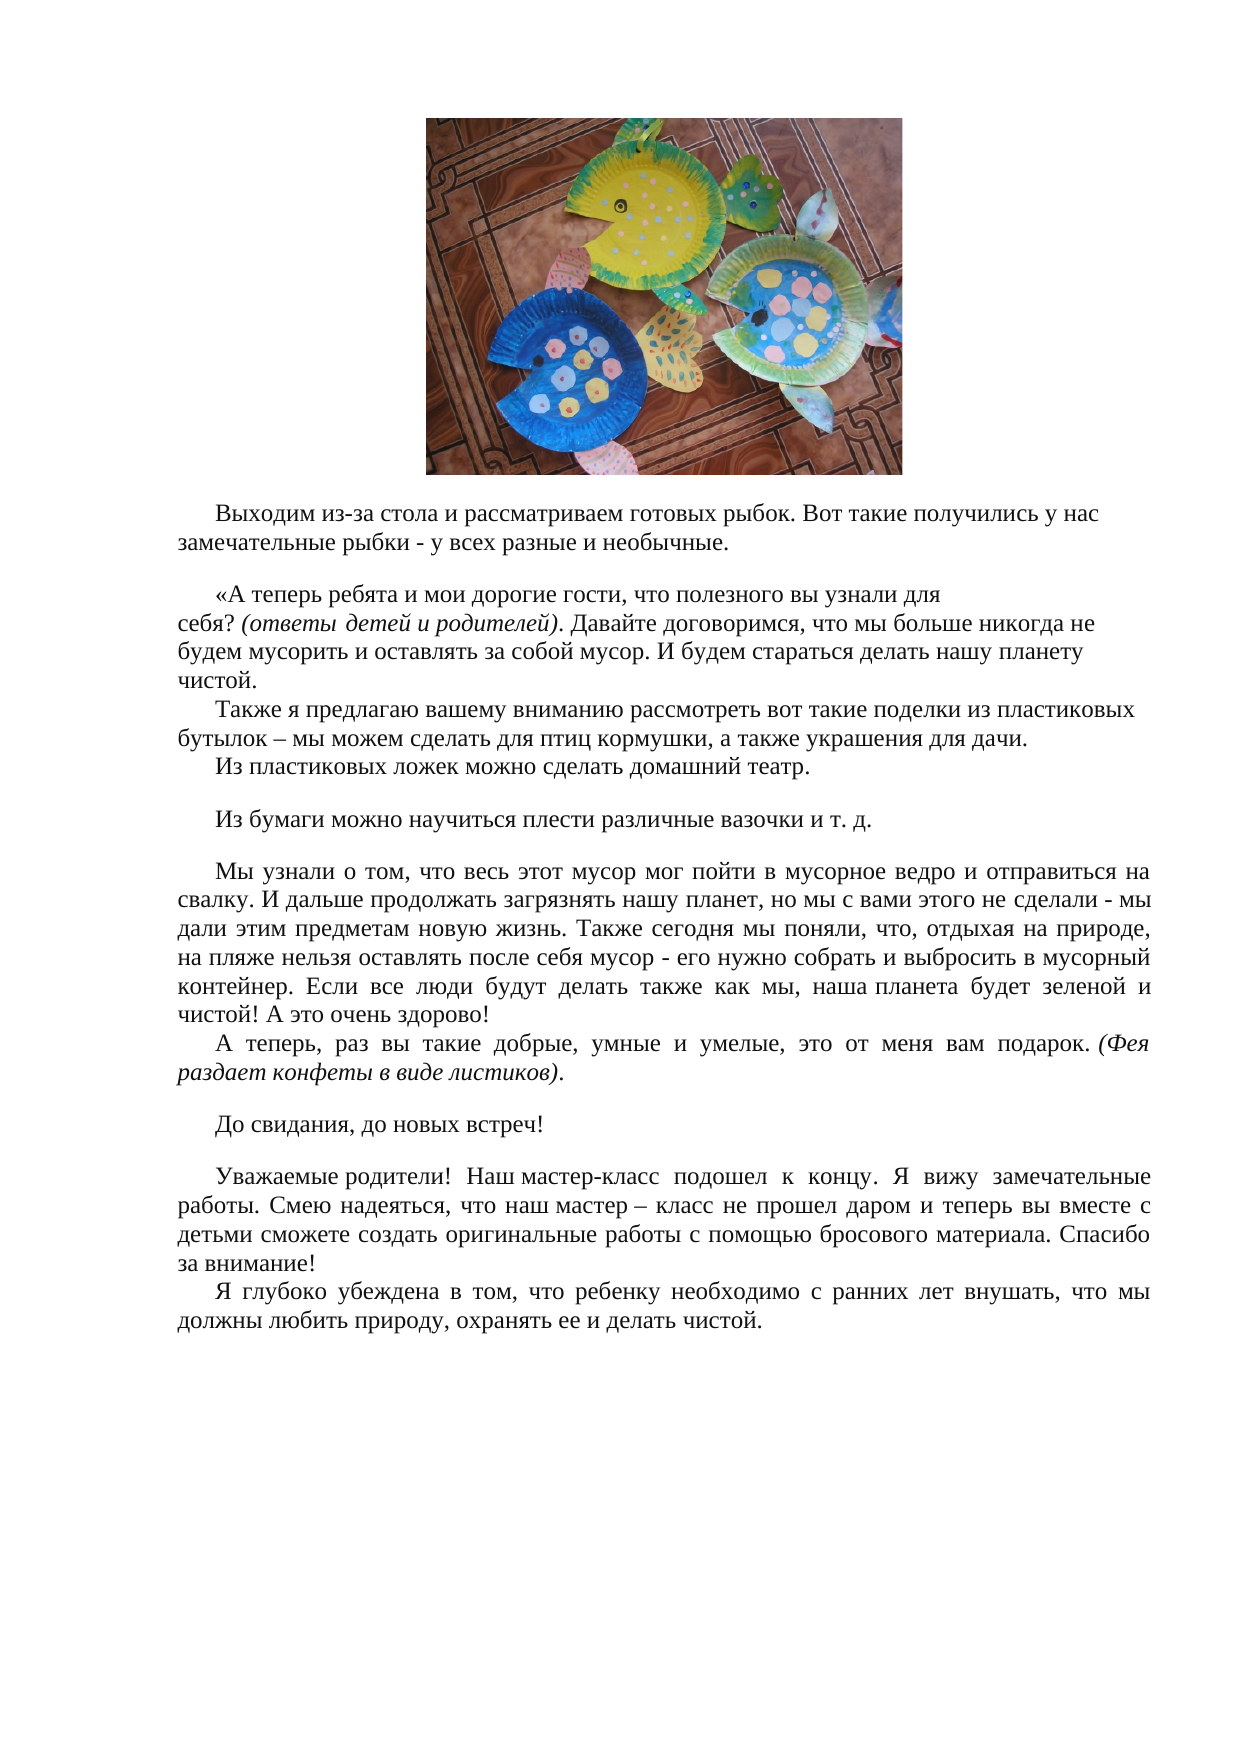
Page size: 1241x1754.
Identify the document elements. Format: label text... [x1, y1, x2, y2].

text Также я предлагаю вашему вниманию рассмотреть вот такие поделки из пластиковых бутылок – мы можем сделать для птиц кормушки, а также украшения для дачи. [177, 694, 1152, 751]
text А теперь, раз вы такие добрые, умные и умелые, это от меня вам подарок. (Фея раздает конфеты в виде листиков). [177, 1028, 1152, 1086]
text «А теперь ребята и мои дорогие гости, что полезного вы узнали для себя? (ответы детей и родителей). Давайте договоримся, что мы больше никогда не будем мусорить и оставлять за собой мусор. И будем стараться делать нашу планету чистой. [177, 579, 1152, 694]
text Из пластиковых ложек можно сделать домашний театр. [177, 751, 1152, 780]
text Из бумаги можно научиться плести различные вазочки и т. д. [177, 804, 1152, 832]
text Выходим из-за стола и рассматриваем готовых рыбок. Вот такие получились у нас замечательные рыбки - у всех разные и необычные. [177, 498, 1152, 556]
text Уважаемые родители! Наш мастер-класс подошел к концу. Я вижу замечательные работы. Смею надеяться, что наш мастер – класс не прошел даром и теперь вы вместе с детьми сможете создать оригинальные работы с помощью бросового материала. Спасибо за внимание! [177, 1161, 1152, 1276]
text Я глубоко убеждена в том, что ребенку необходимо с ранних лет внушать, что мы должны любить природу, охранять ее и делать чистой. [177, 1276, 1152, 1334]
text Мы узнали о том, что весь этот мусор мог пойти в мусорное ведро и отправиться на свалку. И дальше продолжать загрязнять нашу планет, но мы с вами этого не сделали - мы дали этим предметам новую жизнь. Также сегодня мы поняли, что, отдыхая на природе, на пляже нельзя оставлять после себя мусор - его нужно собрать и выбросить в мусорный контейнер. Если все люди будут делать также как мы, наша планета будет зеленой и чистой! А это очень здорово! [177, 856, 1152, 1028]
picture [426, 118, 903, 475]
text До свидания, до новых встреч! [177, 1109, 1152, 1138]
